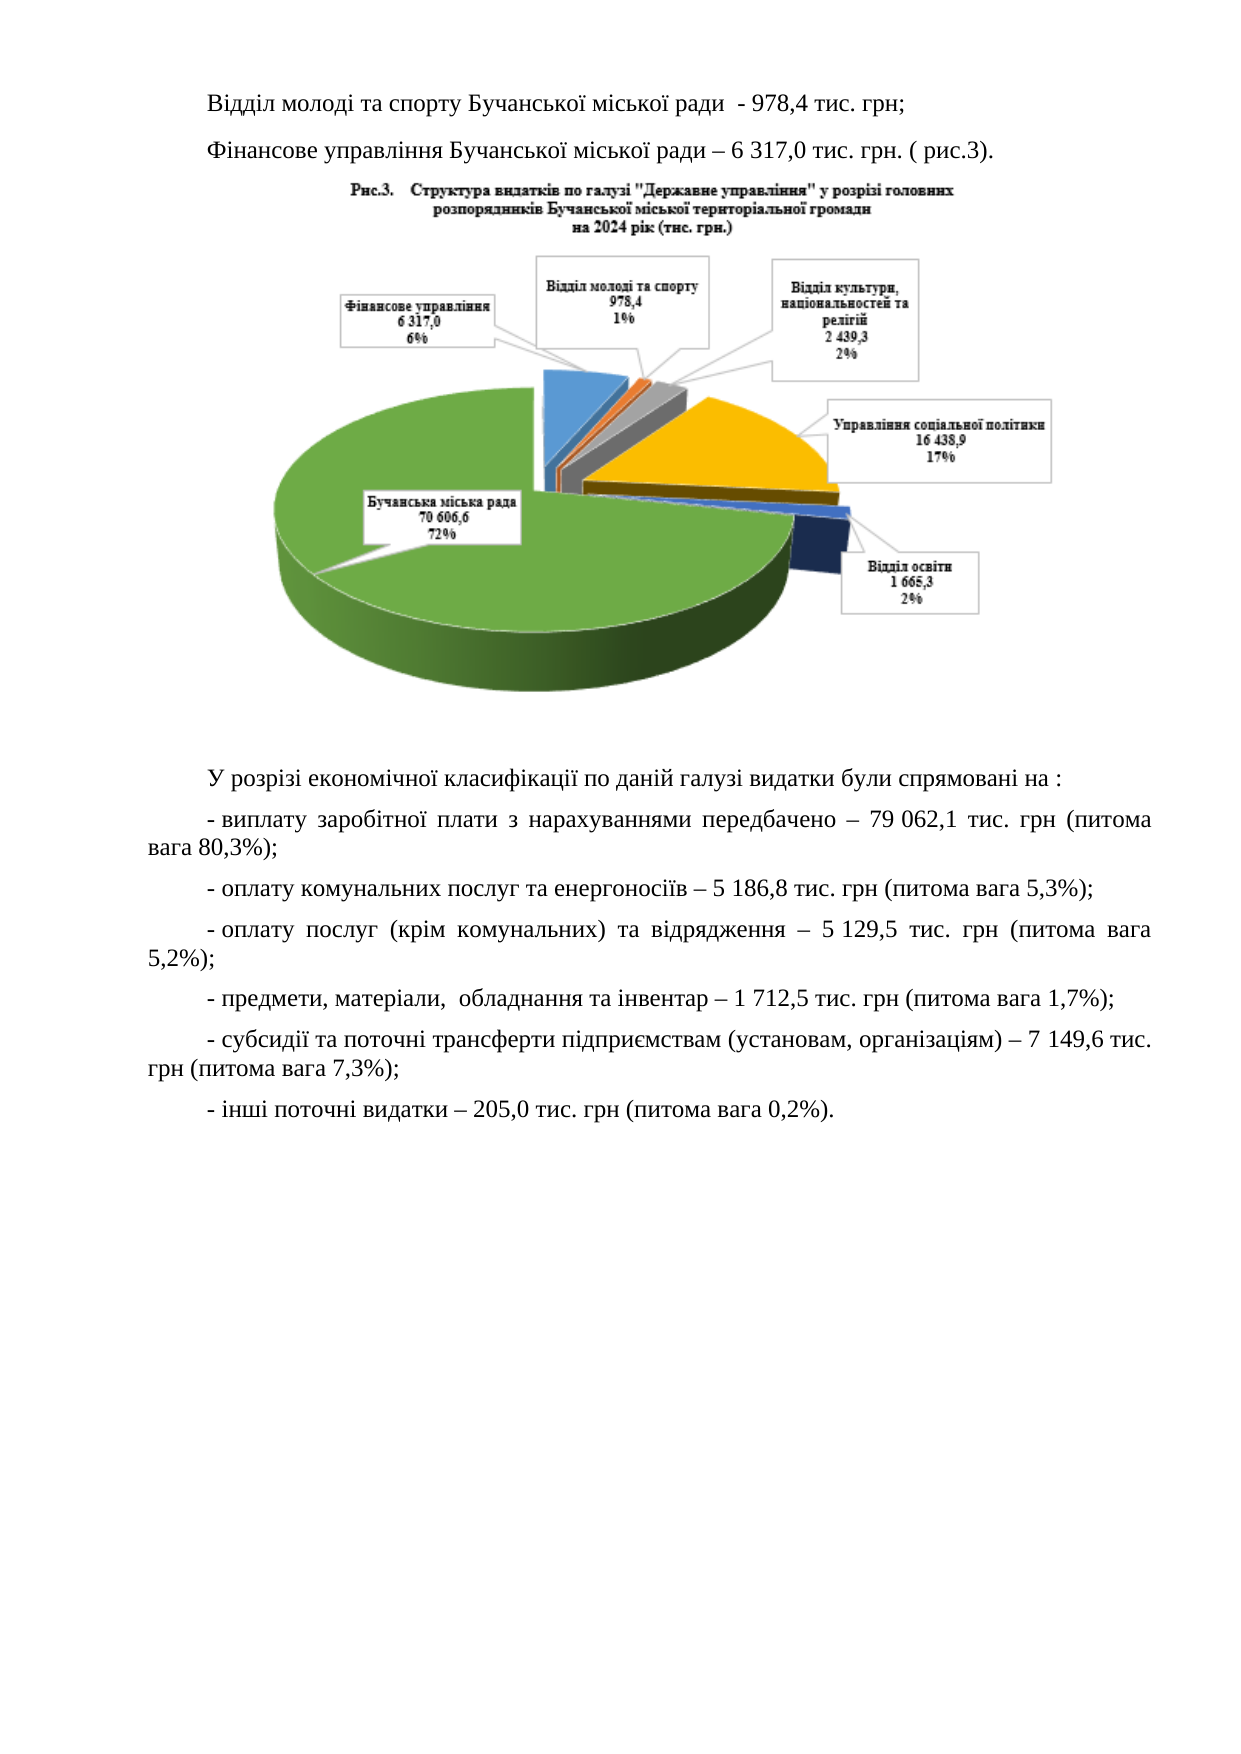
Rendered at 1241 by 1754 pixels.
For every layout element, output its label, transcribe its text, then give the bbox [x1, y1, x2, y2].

text У розрізі економічної класифікації по даній галузі видатки були спрямовані на : [148, 763, 1152, 792]
text Фінансове управління Бучанської міської ради – 6 317,0 тис. грн. ( рис.3). [207, 135, 1152, 164]
list предмети, матеріали, обладнання та інвентар – 1 712,5 тис. грн (питома вага 1,7%); [148, 983, 1152, 1012]
list оплату послуг (крім комунальних) та відрядження – 5 129,5 тис. грн (питома вага 5,2%); [148, 914, 1152, 971]
list інші поточні видатки – 205,0 тис. грн (питома вага 0,2%). [148, 1094, 1152, 1122]
list виплату заробітної плати з нарахуваннями передбачено – 79 062,1 тис. грн (питома вага 80,3%); [148, 804, 1152, 861]
picture [206, 168, 1060, 732]
text Відділ молоді та спорту Бучанської міської ради - 978,4 тис. грн; [207, 88, 1152, 117]
list оплату комунальних послуг та енергоносіїв – 5 186,8 тис. грн (питома вага 5,3%); [148, 873, 1152, 902]
list субсидії та поточні трансферти підприємствам (установам, організаціям) – 7 149,6 тис. грн (питома вага 7,3%); [148, 1024, 1152, 1082]
